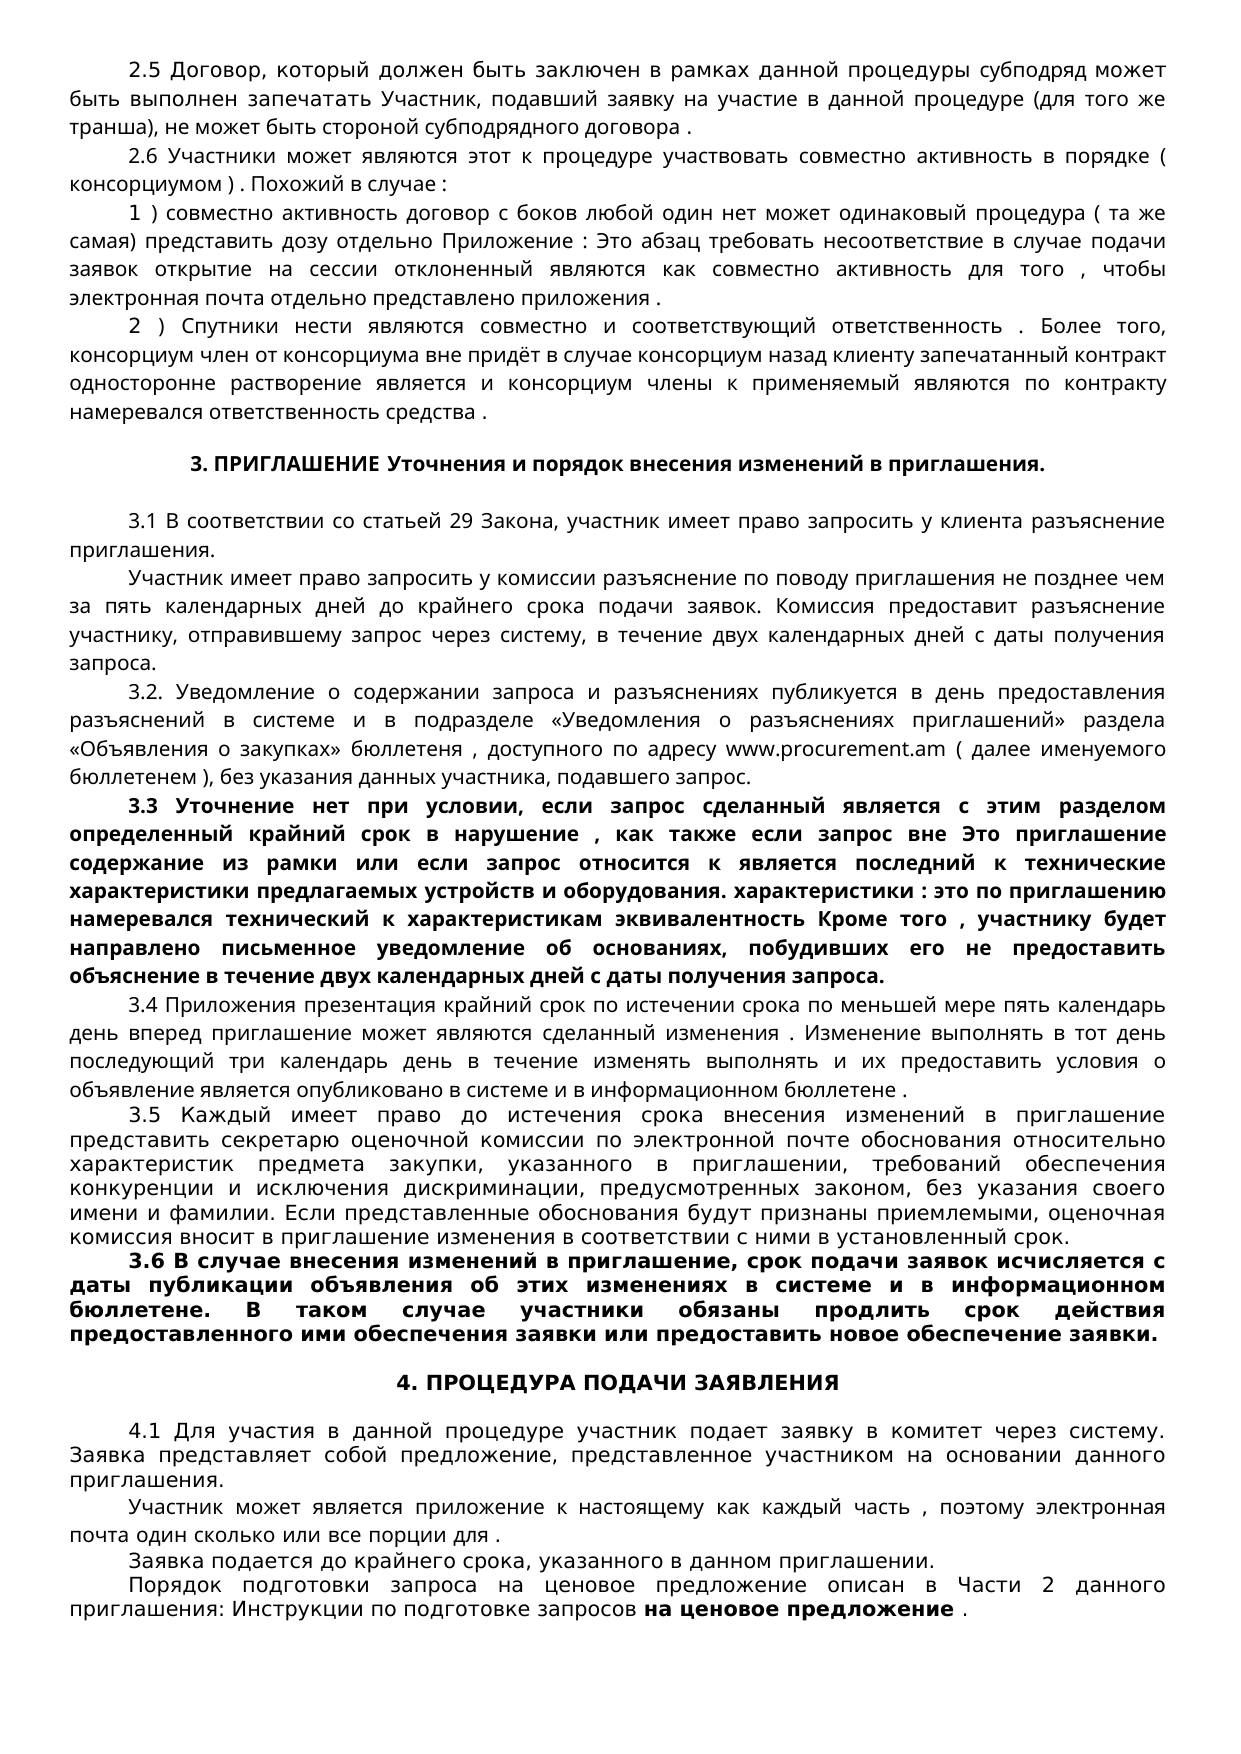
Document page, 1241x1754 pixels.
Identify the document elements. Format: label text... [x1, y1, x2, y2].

text 4. ПРОЦЕДУРА ПОДАЧИ ЗАЯВЛЕНИЯ [69, 1371, 1167, 1395]
text Заявка подается до крайнего срока, указанного в данном приглашении. [69, 1549, 1167, 1573]
text 3.1 В соответствии со статьей 29 Закона, участник имеет право запросить у клиента разъяснение приглашения. [69, 506, 1167, 563]
text Участник может является приложение к настоящему как каждый часть , поэтому электронная почта один сколько или все порции для . [69, 1492, 1167, 1549]
text 3.4 Приложения презентация крайний срок по истечении срока по меньшей мере пять календарь день вперед приглашение может являются сделанный изменения . Изменение выполнять в тот день последующий три календарь день в течение изменять выполнять и их предоставить условия о объявление является опубликовано в системе и в информационном бюллетене . [69, 990, 1167, 1103]
text 3.3 Уточнение нет при условии, если запрос сделанный является с этим разделом определенный крайний срок в нарушение , как также если запрос вне Это приглашение​ содержание из рамки или если запрос относится к является последний к технические характеристики предлагаемых устройств и оборудования. характеристики : это по приглашению намеревался технический к характеристикам эквивалентность Кроме того , участнику будет направлено письменное уведомление об основаниях, побудивших его не предоставить объяснение в течение двух календарных дней с даты получения запроса. [69, 791, 1167, 990]
text 4.1 Для участия в данной процедуре участник подает заявку в комитет через систему. Заявка представляет собой предложение, представленное участником на основании данного приглашения. [69, 1419, 1167, 1492]
text 2.5 Договор, который должен быть заключен в рамках данной процедуры субподряд может быть выполнен​ запечатать Участник, подавший заявку на участие в данной процедуре (для того же транша), не может быть стороной субподрядного договора . [69, 56, 1167, 141]
text 3.5 Каждый имеет право до истечения срока внесения изменений в приглашение представить секретарю оценочной комиссии по электронной почте обоснования относительно характеристик предмета закупки, указанного в приглашении, требований обеспечения конкуренции и исключения дискриминации, предусмотренных законом, без указания своего имени и фамилии. Если представленные обоснования будут признаны приемлемыми, оценочная комиссия вносит в приглашение изменения в соответствии с ними в установленный срок. [69, 1103, 1167, 1249]
text 2 ) Спутники​ нести являются совместно и соответствующий ответственность . Более того, консорциум член от консорциума вне придёт в случае консорциум назад клиенту​ запечатанный контракт односторонне растворение является и консорциум члены к применяемый являются по контракту намеревался ответственность средства . [69, 311, 1167, 425]
text 3.6 В случае внесения изменений в приглашение, срок подачи заявок исчисляется с даты публикации объявления об этих изменениях в системе и в информационном бюллетене. В таком случае участники обязаны продлить срок действия предоставленного ими обеспечения заявки или предоставить новое обеспечение заявки. [69, 1249, 1167, 1346]
text Порядок подготовки запроса на ценовое предложение описан в Части 2 данного приглашения: Инструкции по подготовке запросов на ценовое предложение . [69, 1573, 1167, 1622]
text Участник имеет право запросить у комиссии разъяснение по поводу приглашения не позднее чем за пять календарных дней до крайнего срока подачи заявок. Комиссия предоставит разъяснение участнику, отправившему запрос через систему, в течение двух календарных дней с даты получения запроса. [69, 563, 1167, 677]
text 2.6​ Участники может являются этот к процедуре участвовать совместно активность в порядке ( консорциумом ) . Похожий в случае : [69, 141, 1167, 198]
text 3.2. Уведомление о содержании запроса и разъяснениях публикуется в день предоставления разъяснений в системе и в подразделе «Уведомления о разъяснениях приглашений» раздела «Объявления о закупках» бюллетеня , доступного по адресу www.procurement.am ( далее именуемого бюллетенем ), без указания данных участника, подавшего запрос. [69, 677, 1167, 791]
text 1 ) совместно активность договор с боков любой один нет может одинаковый процедура ( та же самая) представить дозу​ отдельно Приложение : Это абзац требовать несоответствие в случае подачи заявок открытие на сессии отклоненный являются как совместно активность для того , чтобы электронная почта отдельно представлено приложения . [69, 198, 1167, 311]
text 3. ПРИГЛАШЕНИЕ Уточнения и порядок внесения изменений в приглашения. [69, 449, 1167, 478]
